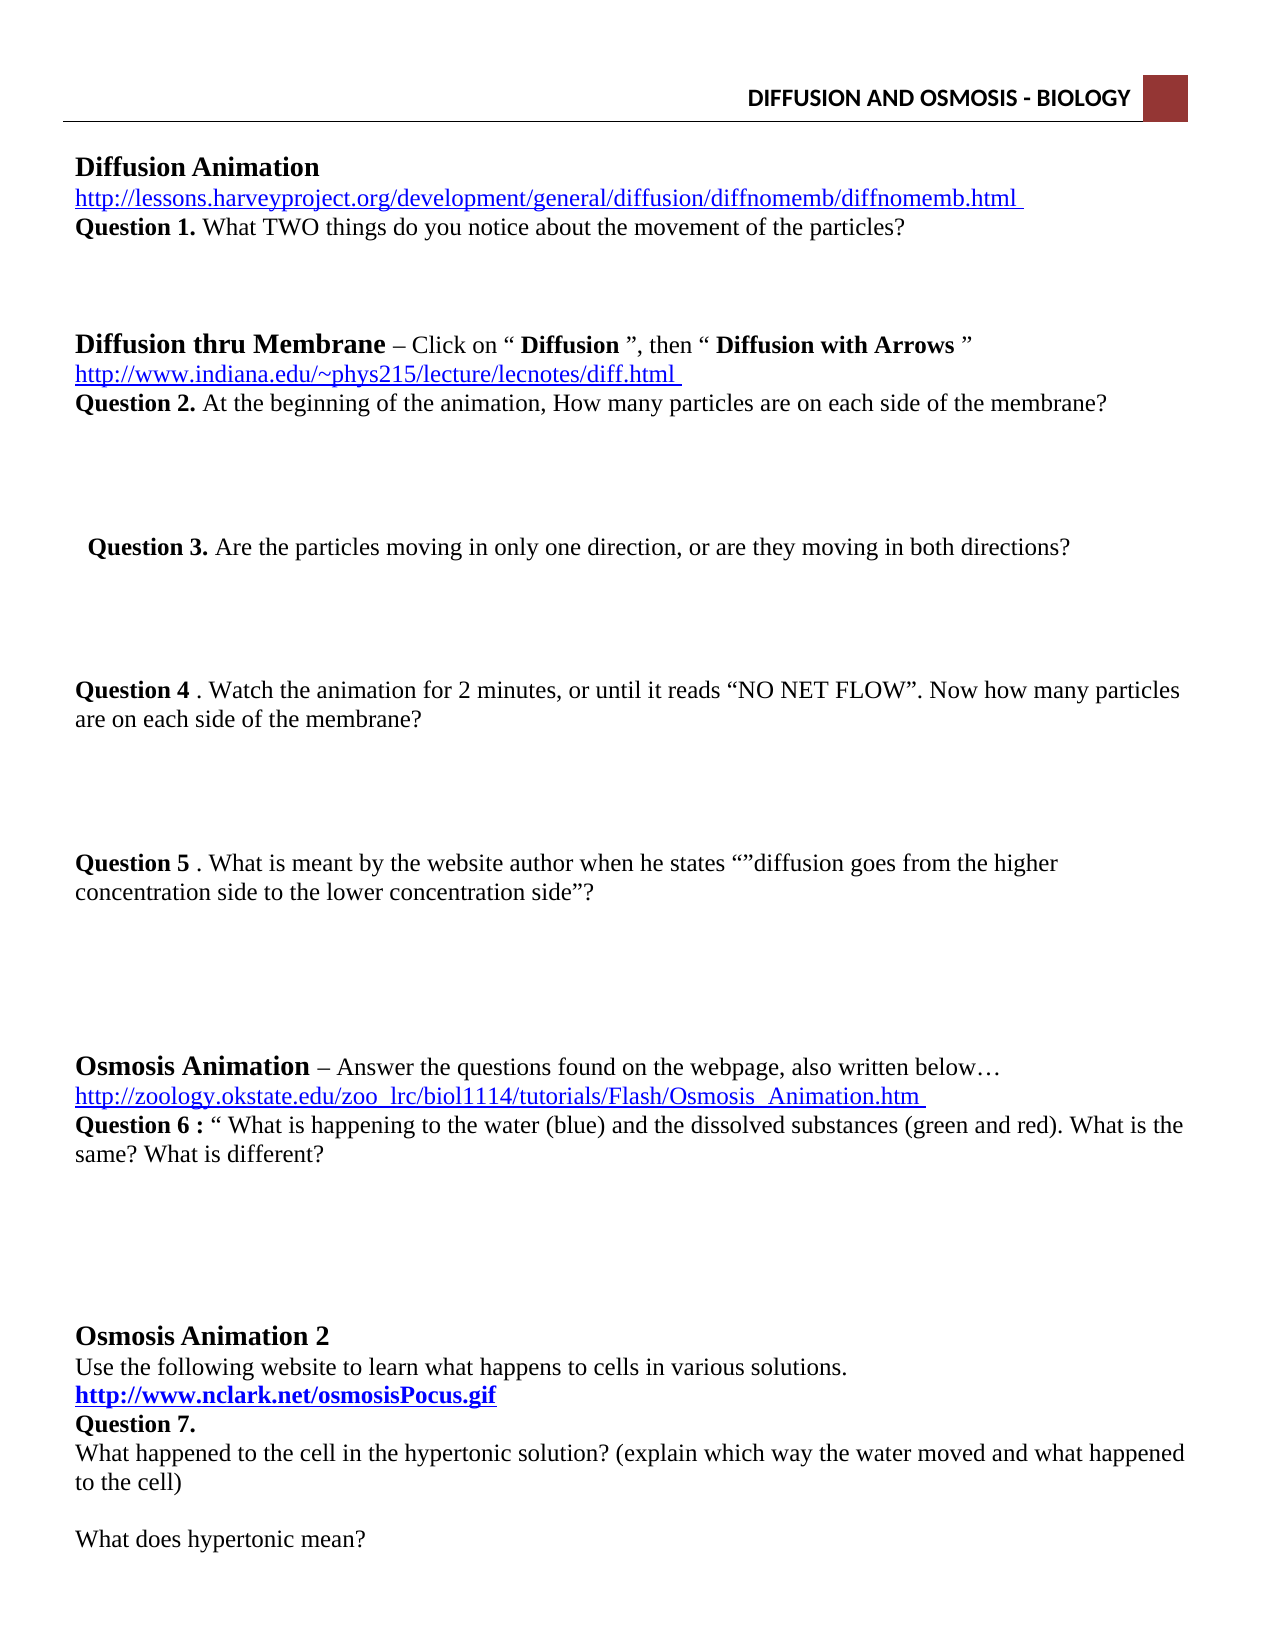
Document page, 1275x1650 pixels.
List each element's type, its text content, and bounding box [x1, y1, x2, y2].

text Diffusion thru Membrane – Click on “ Diffusion ”, then “ Diffusion with Arrows ” [75, 327, 1200, 359]
text http://zoology.okstate.edu/zoo_lrc/biol1114/tutorials/Flash/Osmosis_Animation.htm [75, 1081, 1200, 1110]
text Osmosis Animation – Answer the questions found on the webpage, also written below… [75, 1049, 1200, 1081]
text Question 1. What TWO things do you notice about the movement of the particles? [75, 212, 1200, 240]
text Question 5 . What is meant by the website author when he states “”diffusion goes from the higher concentration side to the lower concentration side”? [75, 848, 1200, 905]
text Question 7. [75, 1409, 1200, 1438]
text Use the following website to learn what happens to cells in various solutions. [75, 1352, 1200, 1381]
text http://www.nclark.net/osmosisPocus.gif [75, 1381, 1200, 1409]
text Question 2. At the beginning of the animation, How many particles are on each side of the membrane? [75, 388, 1200, 417]
text Question 3. Are the particles moving in only one direction, or are they moving in both directions? [75, 532, 1200, 560]
text Diffusion Animation [75, 151, 1200, 183]
text What does hypertonic mean? [75, 1524, 1200, 1553]
text http://www.indiana.edu/~phys215/lecture/lecnotes/diff.html [75, 359, 1200, 388]
text Osmosis Animation 2 [75, 1319, 1200, 1352]
text Question 6 : “ What is happening to the water (blue) and the dissolved substances (green and red). What is the same? What is different? [75, 1110, 1200, 1168]
text What happened to the cell in the hypertonic solution? (explain which way the water moved and what happened to the cell) [75, 1438, 1200, 1496]
text Question 4 . Watch the animation for 2 minutes, or until it reads “NO NET FLOW”. Now how many particles are on each side of the membrane? [75, 675, 1200, 733]
text http://lessons.harveyproject.org/development/general/diffusion/diffnomemb/diffnomemb.html [75, 183, 1200, 212]
